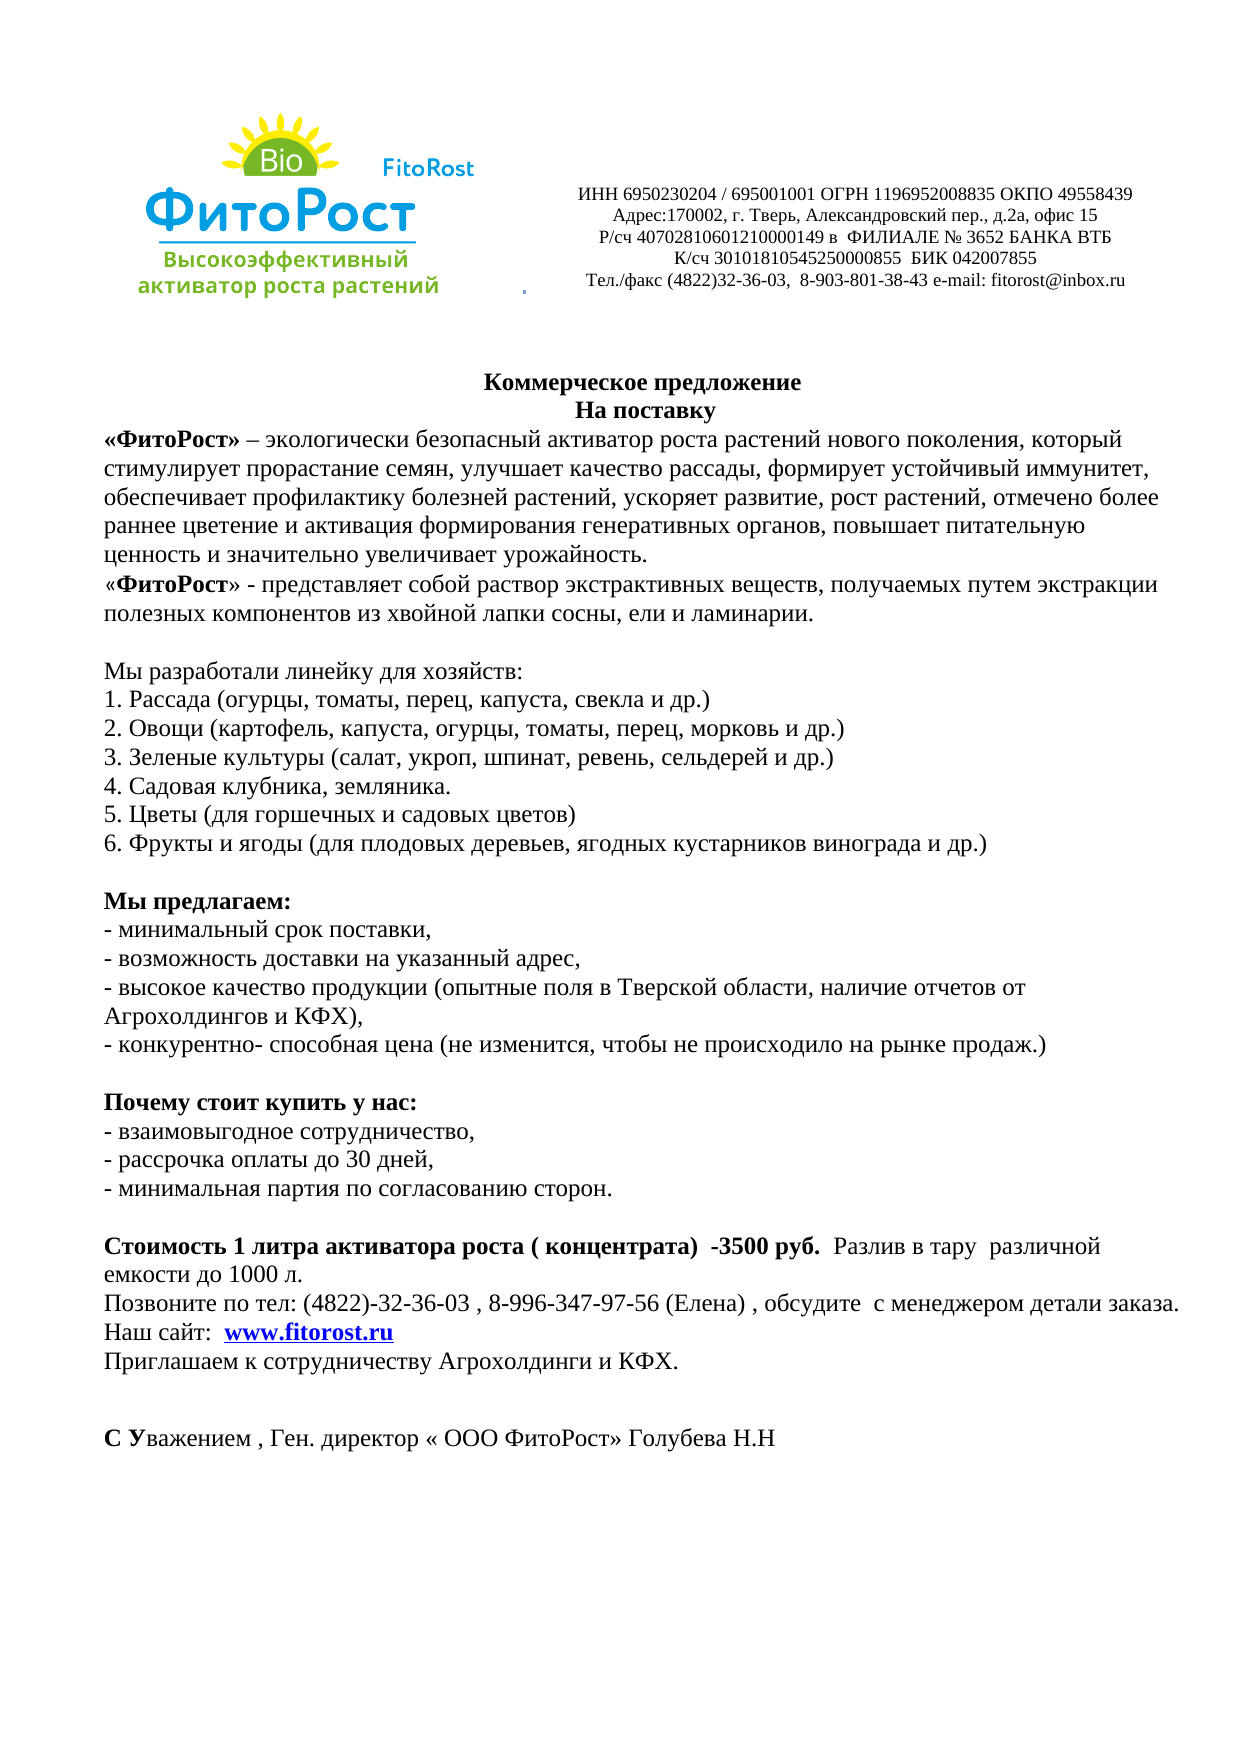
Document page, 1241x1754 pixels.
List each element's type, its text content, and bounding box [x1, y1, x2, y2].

text - рассрочка оплаты до 30 дней, [103, 1144, 1181, 1173]
text Мы разработали линейку для хозяйств: [103, 656, 1181, 684]
text - минимальная партия по согласованию сторон. [103, 1173, 1181, 1202]
text 3. Зеленые культуры (салат, укроп, шпинат, ревень, сельдерей и др.) [103, 742, 1181, 771]
text 5. Цветы (для горшечных и садовых цветов) [103, 799, 1181, 828]
text «ФитоРост» - представляет собой раствор экстрактивных веществ, получаемых путем экстракции полезных компонентов из хвойной лапки сосны, ели и ламинарии. [103, 568, 1181, 627]
text - взаимовыгодное сотрудничество, [103, 1116, 1181, 1144]
text Почему стоит купить у нас: [103, 1087, 1181, 1116]
text - минимальный срок поставки, [103, 914, 1181, 943]
text Стоимость 1 литра активатора роста ( концентрата) -3500 руб. Разлив в тару различной емкости до 1000 л. [103, 1231, 1181, 1288]
text С Уважением , Ген. директор « ООО ФитоРост» Голубева Н.Н [103, 1423, 1181, 1451]
text «ФитоРост» – экологически безопасный активатор роста растений нового поколения, который стимулирует прорастание семян, улучшает качество рассады, формирует устойчивый иммунитет, обеспечивает профилактику болезней растений, ускоряет развитие, рост растений, отмечено более раннее цветение и активация формирования генеративных органов, повышает питательную ценность и значительно увеличивает урожайность. [103, 424, 1181, 568]
text - высокое качество продукции (опытные поля в Тверской области, наличие отчетов от Агрохолдингов и КФХ), [103, 972, 1181, 1029]
text - возможность доставки на указанный адрес, [103, 943, 1181, 972]
text 4. Садовая клубника, земляника. [103, 771, 1181, 799]
text Позвоните по тел: (4822)-32-36-03 , 8-996-347-97-56 (Елена) , обсудите с менеджером детали заказа. [103, 1288, 1181, 1317]
text - конкурентно- способная цена (не изменится, чтобы не происходило на рынке продаж.) [103, 1029, 1181, 1058]
text Наш сайт: www.fitorost.ru [103, 1317, 1181, 1346]
text На поставку [103, 395, 1181, 424]
text Коммерческое предложение [103, 367, 1181, 395]
text 1. Рассада (огурцы, томаты, перец, капуста, свекла и др.) [103, 684, 1181, 713]
text 6. Фрукты и ягоды (для плодовых деревьев, ягодных кустарников винограда и др.) [103, 828, 1181, 857]
text Мы предлагаем: [103, 886, 1181, 914]
text 2. Овощи (картофель, капуста, огурцы, томаты, перец, морковь и др.) [103, 713, 1181, 742]
picture [103, 73, 502, 341]
text Приглашаем к сотрудничеству Агрохолдинги и КФХ. [103, 1346, 1181, 1374]
